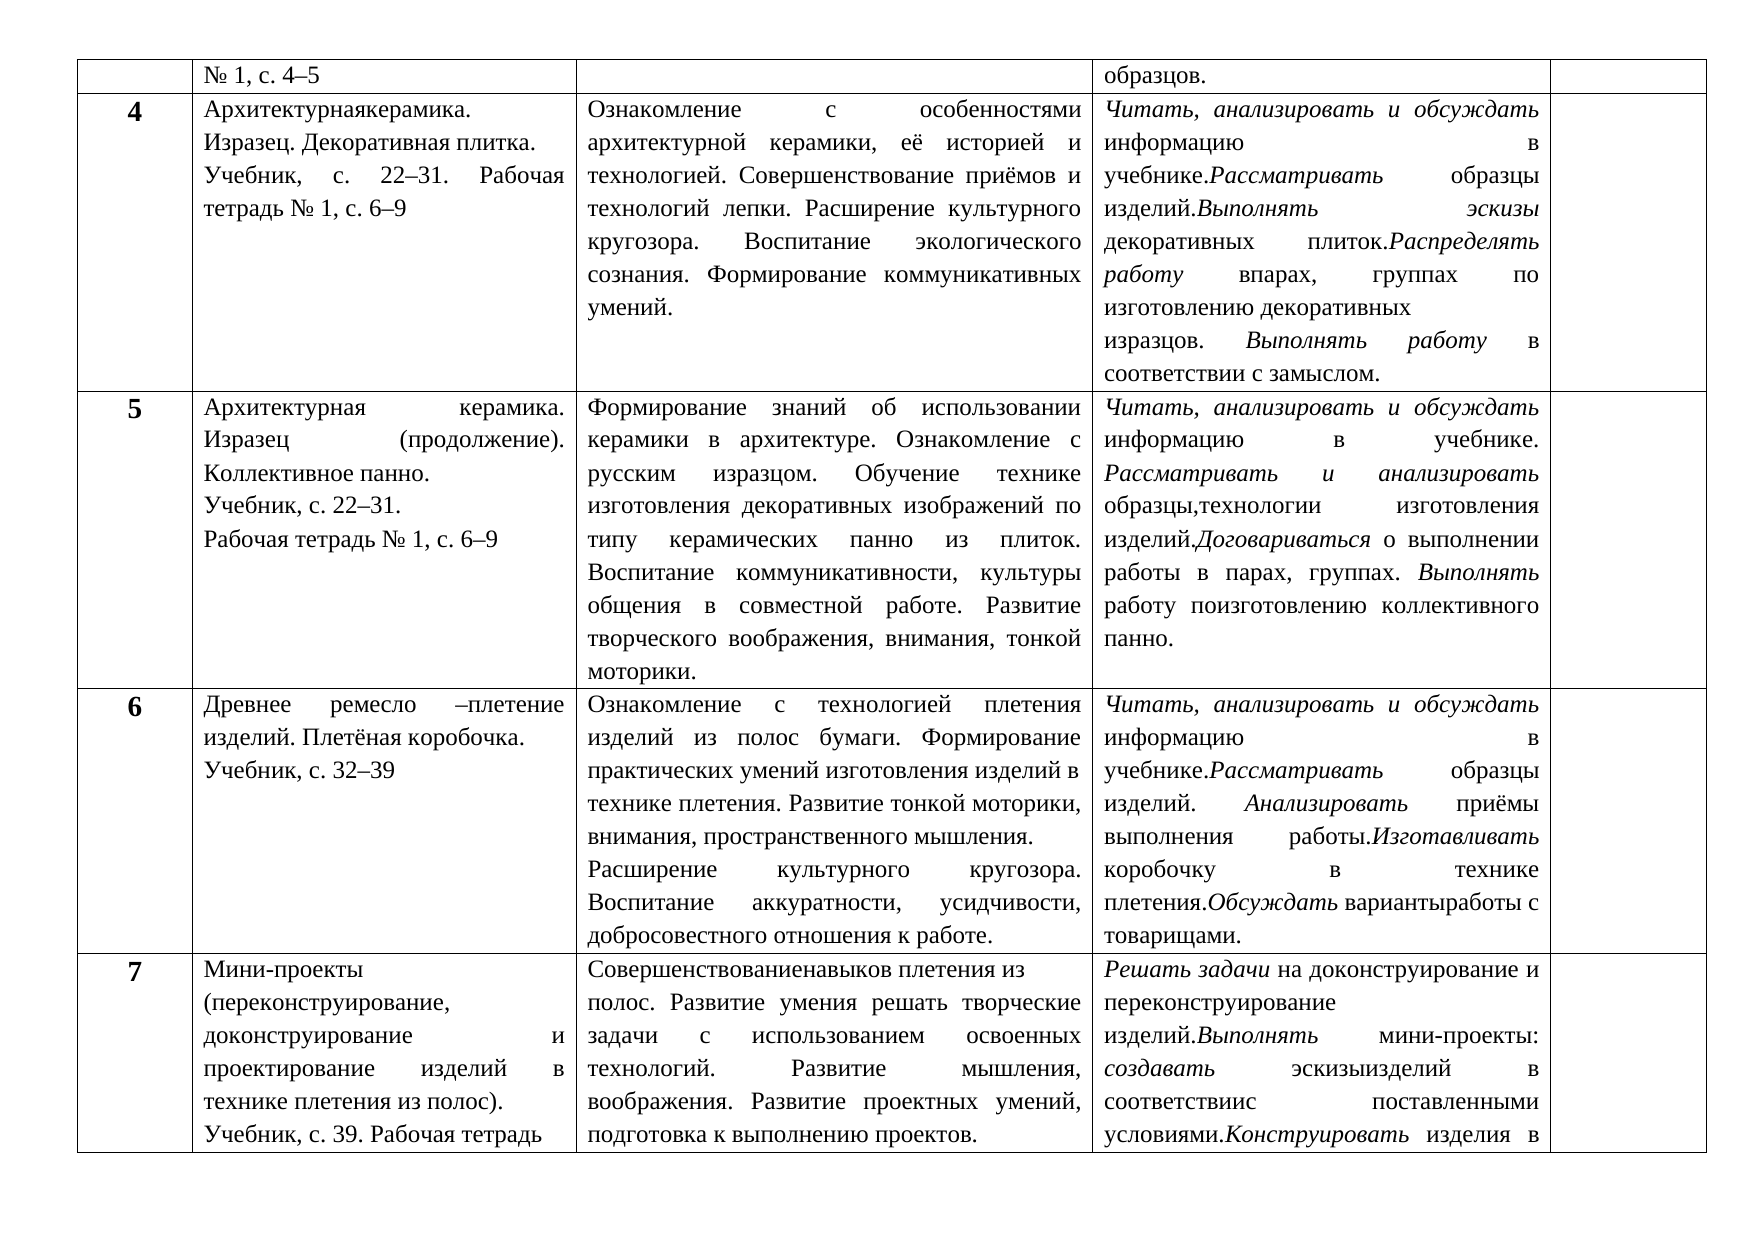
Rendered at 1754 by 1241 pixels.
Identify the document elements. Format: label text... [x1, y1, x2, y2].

table_cell [1551, 392, 1706, 688]
table_cell 7 [78, 954, 192, 1152]
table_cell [1093, 60, 1550, 93]
table_cell 4 [78, 94, 192, 391]
table_cell 3 [78, 60, 192, 93]
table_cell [1093, 954, 1550, 1152]
table_cell [1551, 689, 1706, 953]
table_cell Формирование знаний об использовании керамики в архитектуре. Ознакомление с русским изразцом. Обучение технике изготовления декоративных изображений по типу керамических панно из плиток. Воспитание коммуникативности, культуры общения в совместной работе. Развитие творческого воображения, внимания, тонкой моторики. [577, 392, 1092, 688]
table_cell Читать, анализировать и обсуждать информацию в учебнике. Рассматривать и анализировать образцы,технологии изготовления изделий.Договариваться о выполнении работы в парах, группах. Выполнять работу поизготовлению коллективного панно. [1093, 392, 1550, 688]
table_cell Читать, анализировать и обсуждать информацию в учебнике.Рассматривать образцы изделий.Выполнять эскизы декоративных плиток.Распределять работу впарах, группах по изготовлению декоративных изразцов. Выполнять работу в соответствии с замыслом. [1093, 94, 1550, 391]
table_cell [1551, 94, 1706, 391]
table_cell Архитектурная керамика. Изразец (продолжение). Коллективное панно. Учебник, с. 22–31. Рабочая тетрадь № 1, с. 6–9 [193, 392, 576, 688]
table_cell [1551, 60, 1706, 93]
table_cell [193, 954, 576, 1152]
table_cell [1551, 954, 1706, 1152]
table_cell Ознакомление с особенностями архитектурной керамики, её историей и технологией. Совершенствование приёмов и технологий лепки. Расширение культурного кругозора. Воспитание экологического сознания. Формирование коммуникативных умений. [577, 94, 1092, 391]
table_cell Архитектурнаякерамика. Изразец. Декоративная плитка. Учебник, с. 22–31. Рабочая тетрадь № 1, с. 6–9 [193, 94, 576, 391]
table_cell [577, 60, 1092, 93]
table_cell 5 [78, 392, 192, 688]
table_cell Древнее ремесло –плетение изделий. Плетёная коробочка. Учебник, с. 32–39 [193, 689, 576, 953]
table_cell Читать, анализировать и обсуждать информацию в учебнике.Рассматривать образцы изделий. Анализировать приёмы выполнения работы.Изготавливать коробочку в технике плетения.Обсуждать вариантыработы с товарищами. [1093, 689, 1550, 953]
table_cell 6 [78, 689, 192, 953]
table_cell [193, 60, 576, 93]
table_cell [577, 954, 1092, 1152]
table_cell Ознакомление с технологией плетения изделий из полос бумаги. Формирование практических умений изготовления изделий в технике плетения. Развитие тонкой моторики, внимания, пространственного мышления. Расширение культурного кругозора. Воспитание аккуратности, усидчивости, добросовестного отношения к работе. [577, 689, 1092, 953]
